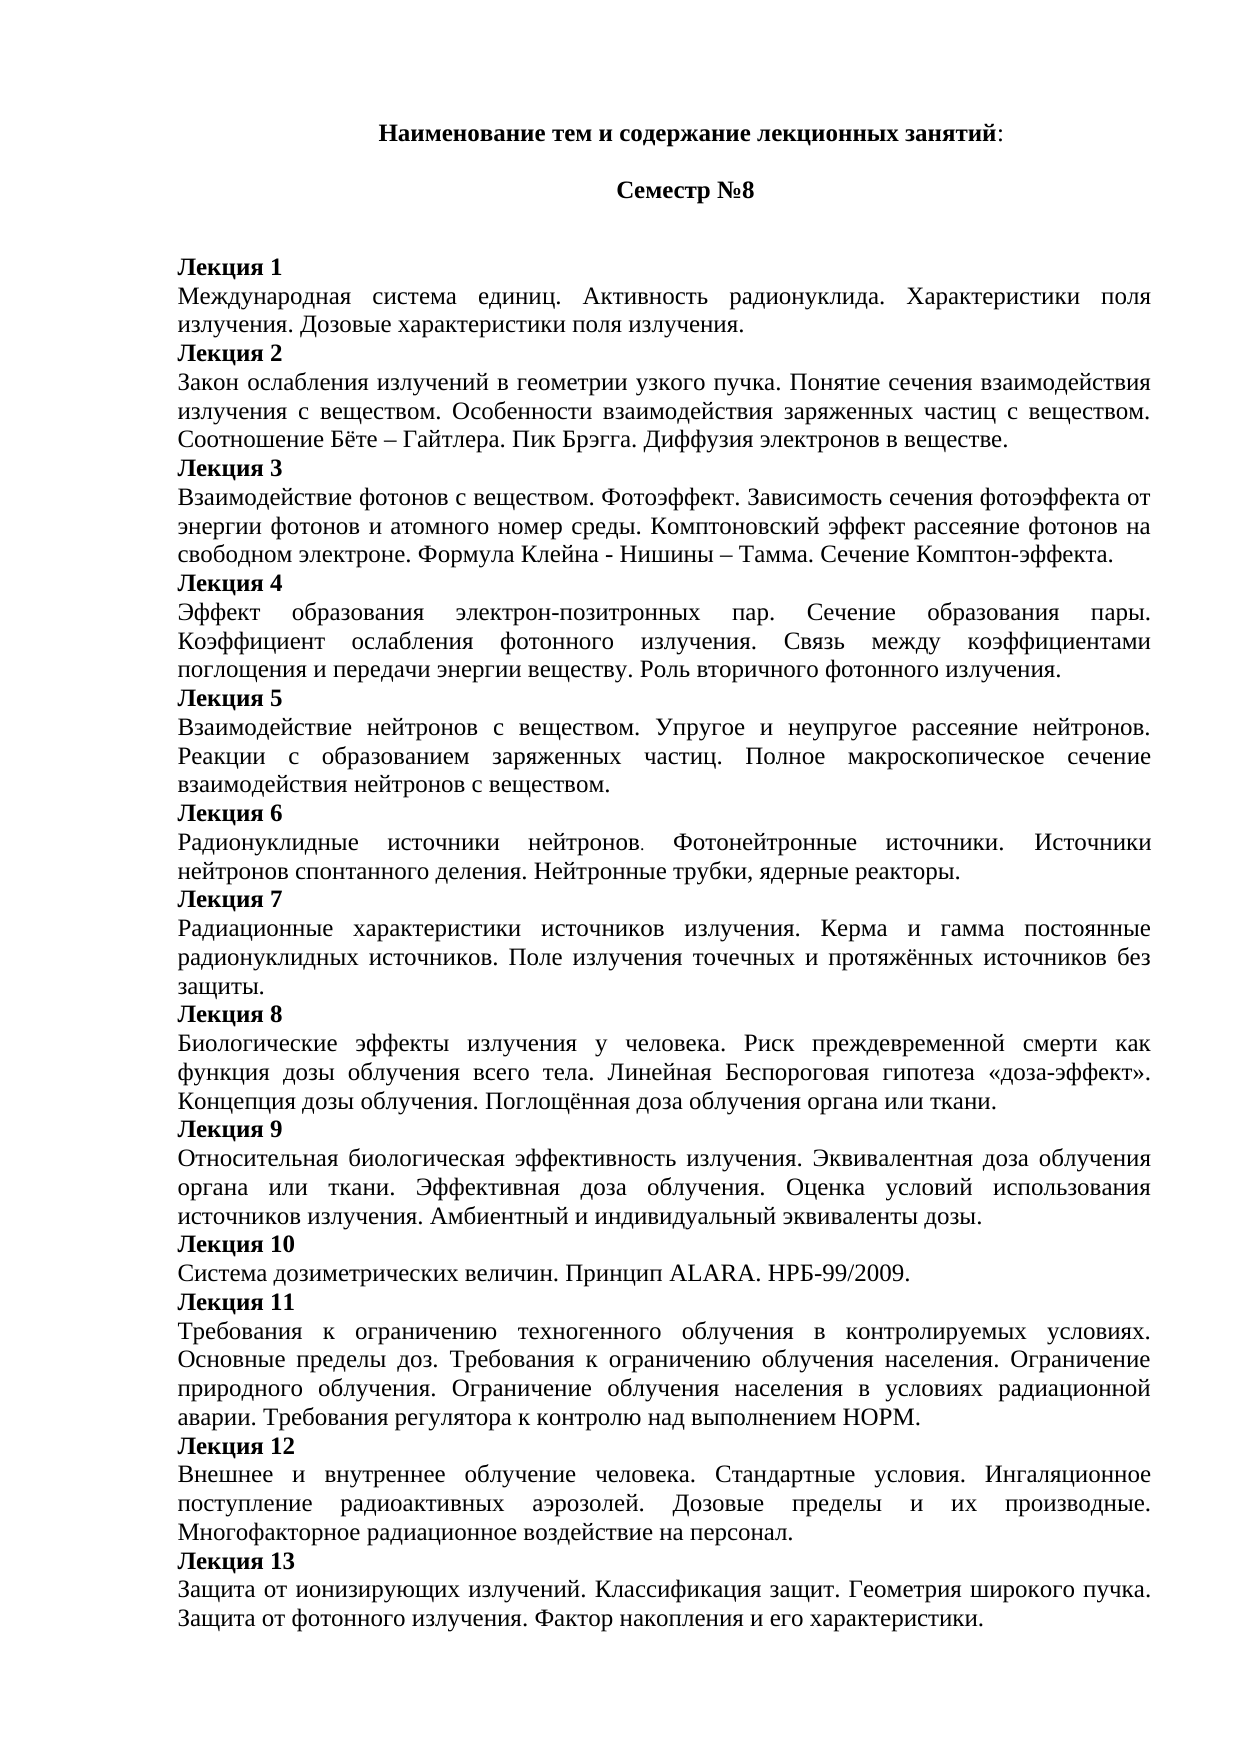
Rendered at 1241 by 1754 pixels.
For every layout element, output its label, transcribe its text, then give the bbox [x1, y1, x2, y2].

text Требования к ограничению техногенного облучения в контролируемых условиях. Основные пределы доз. Требования к ограничению облучения населения. Ограничение природного облучения. Ограничение облучения населения в условиях радиационной аварии. Требования регулятора к контролю над выполнением НОРМ. [177, 1316, 1152, 1431]
text Лекция 3 [177, 453, 1152, 482]
text Относительная биологическая эффективность излучения. Эквивалентная доза облучения органа или ткани. Эффективная доза облучения. Оценка условий использования источников излучения. Амбиентный и индивидуальный эквиваленты дозы. [177, 1143, 1152, 1229]
text Лекция 12 [177, 1431, 1152, 1459]
text Лекция 7 [177, 884, 1152, 913]
text Международная система единиц. Активность радионуклида. Характеристики поля излучения. Дозовые характеристики поля излучения. [177, 281, 1152, 338]
text Взаимодействие фотонов с веществом. Фотоэффект. Зависимость сечения фотоэффекта от энергии фотонов и атомного номер среды. Комптоновский эффект рассеяние фотонов на свободном электроне. Формула Клейна - Нишины – Тамма. Сечение Комптон-эффекта. [177, 482, 1152, 568]
text Взаимодействие нейтронов с веществом. Упругое и неупругое рассеяние нейтронов. Реакции с образованием заряженных частиц. Полное макроскопическое сечение взаимодействия нейтронов с веществом. [177, 712, 1152, 798]
text Система дозиметрических величин. Принцип ALARA. НРБ-99/2009. [177, 1258, 1152, 1287]
text Наименование тем и содержание лекционных занятий: [177, 118, 1163, 147]
text Лекция 11 [177, 1287, 1152, 1316]
text Эффект образования электрон-позитронных пар. Сечение образования пары. Коэффициент ослабления фотонного излучения. Связь между коэффициентами поглощения и передачи энергии веществу. Роль вторичного фотонного излучения. [177, 597, 1152, 683]
text Семестр №8 [177, 176, 1152, 204]
text Радионуклидные источники нейтронов. Фотонейтронные источники. Источники нейтронов спонтанного деления. Нейтронные трубки, ядерные реакторы. [177, 827, 1152, 884]
text Лекция 9 [177, 1114, 1152, 1143]
text Защита от ионизирующих излучений. Классификация защит. Геометрия широкого пучка. Защита от фотонного излучения. Фактор накопления и его характеристики. [177, 1574, 1152, 1632]
text Лекция 5 [177, 683, 1152, 712]
text Лекция 4 [177, 568, 1152, 597]
text Лекция 8 [177, 999, 1152, 1028]
text Радиационные характеристики источников излучения. Керма и гамма постоянные радионуклидных источников. Поле излучения точечных и протяжённых источников без защиты. [177, 913, 1152, 999]
text Внешнее и внутреннее облучение человека. Стандартные условия. Ингаляционное поступление радиоактивных аэрозолей. Дозовые пределы и их производные. Многофакторное радиационное воздействие на персонал. [177, 1459, 1152, 1546]
text Лекция 2 [177, 338, 1152, 367]
text Лекция 1 [177, 252, 1152, 281]
text Лекция 6 [177, 798, 1152, 827]
text Биологические эффекты излучения у человека. Риск преждевременной смерти как функция дозы облучения всего тела. Линейная Беспороговая гипотеза «доза-эффект». Концепция дозы облучения. Поглощённая доза облучения органа или ткани. [177, 1028, 1152, 1114]
text Лекция 10 [177, 1229, 1152, 1258]
text Закон ослабления излучений в геометрии узкого пучка. Понятие сечения взаимодействия излучения с веществом. Особенности взаимодействия заряженных частиц с веществом. Соотношение Бёте – Гайтлера. Пик Брэгга. Диффузия электронов в веществе. [177, 367, 1152, 453]
text Лекция 13 [177, 1546, 1152, 1574]
